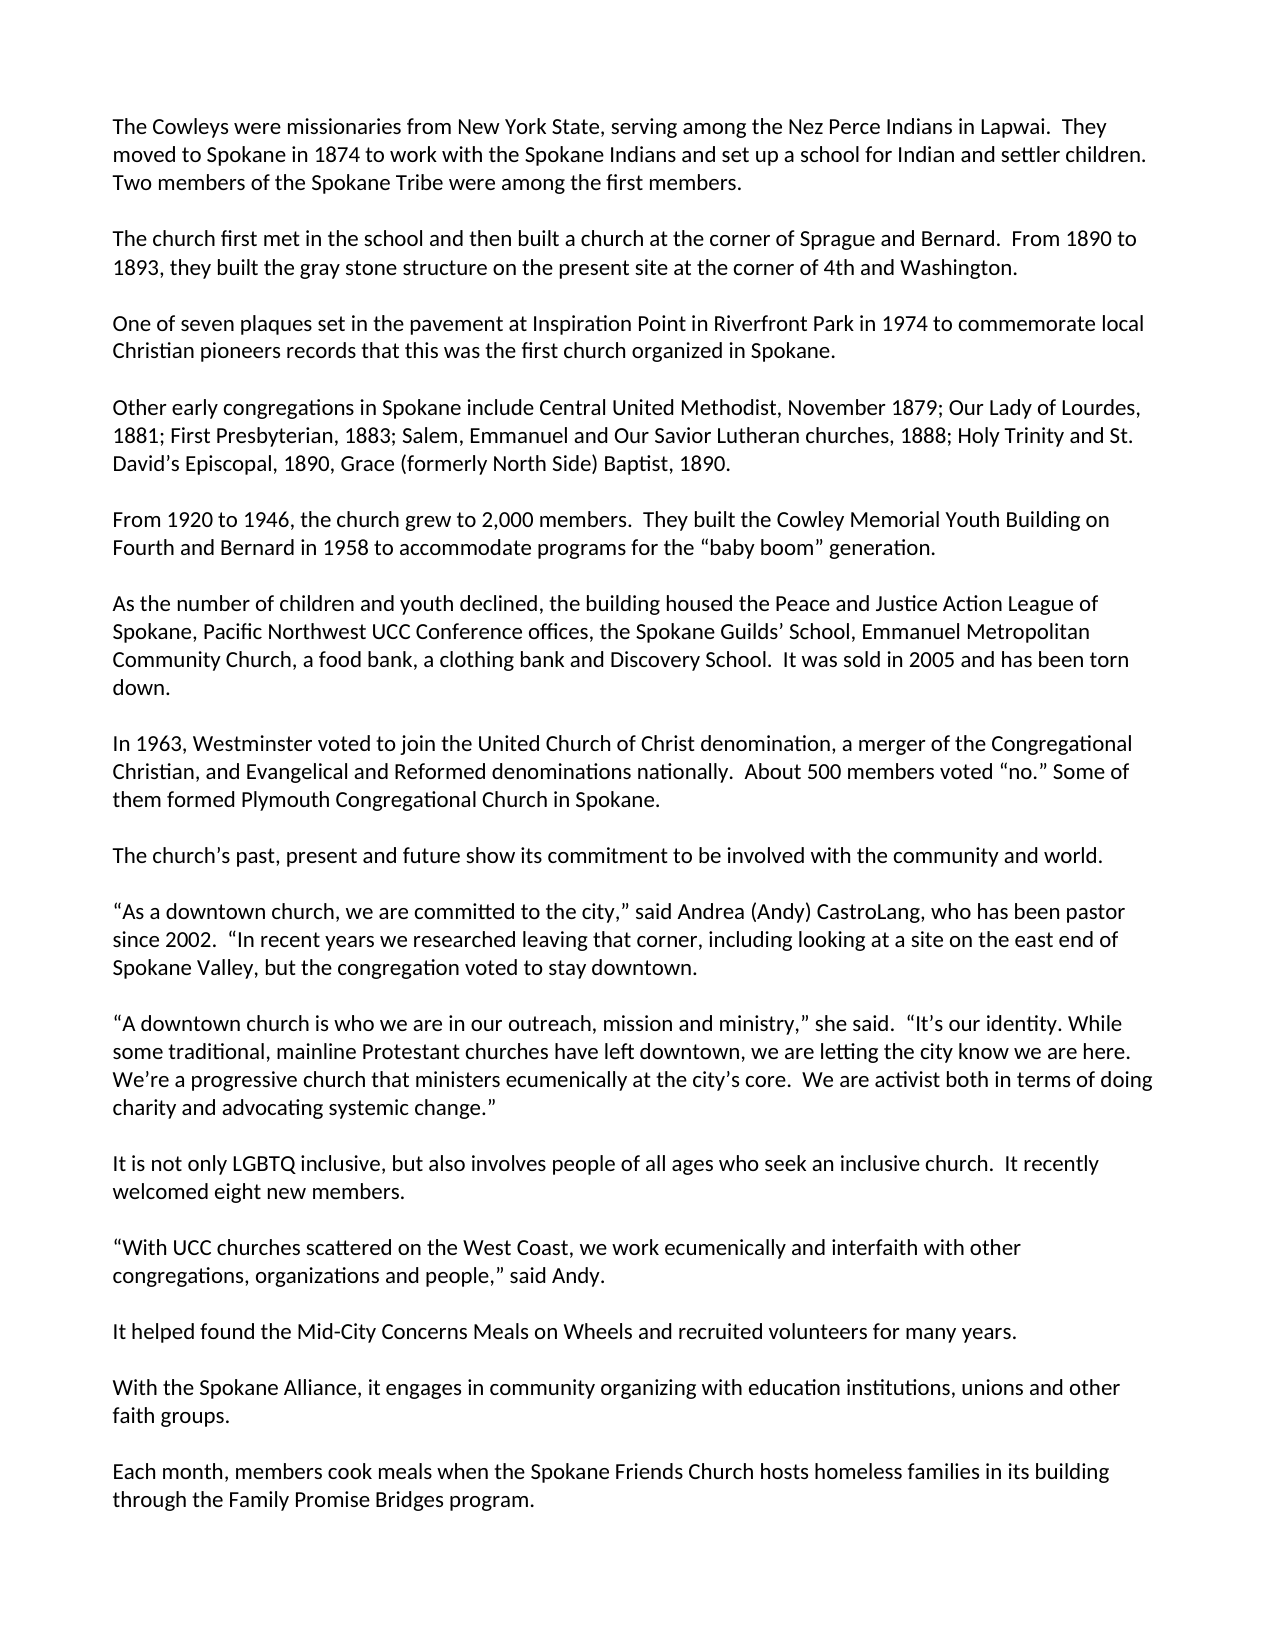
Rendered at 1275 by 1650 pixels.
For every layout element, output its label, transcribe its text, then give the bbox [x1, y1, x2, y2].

text The Cowleys were missionaries from New York State, serving among the Nez Perce Indians in Lapwai. They moved to Spokane in 1874 to work with the Spokane Indians and set up a school for Indian and settler children. Two members of the Spokane Tribe were among the first members. [112, 112, 1162, 197]
text “With UCC churches scattered on the West Coast, we work ecumenically and interfaith with other congregations, organizations and people,” said Andy. [112, 1233, 1162, 1289]
text Other early congregations in Spokane include Central United Methodist, November 1879; Our Lady of Lourdes, 1881; First Presbyterian, 1883; Salem, Emmanuel and Our Savior Lutheran churches, 1888; Holy Trinity and St. David’s Episcopal, 1890, Grace (formerly North Side) Baptist, 1890. [112, 393, 1162, 477]
text “As a downtown church, we are committed to the city,” said Andrea (Andy) CastroLang, who has been pastor since 2002. “In recent years we researched leaving that corner, including looking at a site on the east end of Spokane Valley, but the congregation voted to stay downtown. [112, 897, 1162, 981]
text In 1963, Westminster voted to join the United Church of Christ denomination, a merger of the Congregational Christian, and Evangelical and Reformed denominations nationally. About 500 members voted “no.” Some of them formed Plymouth Congregational Church in Spokane. [112, 729, 1162, 813]
text It is not only LGBTQ inclusive, but also involves people of all ages who seek an inclusive church. It recently welcomed eight new members. [112, 1149, 1162, 1205]
text As the number of children and youth declined, the building housed the Peace and Justice Action League of Spokane, Pacific Northwest UCC Conference offices, the Spokane Guilds’ School, Emmanuel Metropolitan Community Church, a food bank, a clothing bank and Discovery School. It was sold in 2005 and has been torn down. [112, 589, 1162, 701]
text With the Spokane Alliance, it engages in community organizing with education institutions, unions and other faith groups. [112, 1373, 1162, 1429]
text One of seven plaques set in the pavement at Inspiration Point in Riverfront Park in 1974 to commemorate local Christian pioneers records that this was the first church organized in Spokane. [112, 309, 1162, 365]
text Each month, members cook meals when the Spokane Friends Church hosts homeless families in its building through the Family Promise Bridges program. [112, 1457, 1162, 1513]
text It helped found the Mid-City Concerns Meals on Wheels and recruited volunteers for many years. [112, 1317, 1162, 1345]
text From 1920 to 1946, the church grew to 2,000 members. They built the Cowley Memorial Youth Building on Fourth and Bernard in 1958 to accommodate programs for the “baby boom” generation. [112, 505, 1162, 561]
text The church’s past, present and future show its commitment to be involved with the community and world. [112, 841, 1162, 869]
text “A downtown church is who we are in our outreach, mission and ministry,” she said. “It’s our identity. While some traditional, mainline Protestant churches have left downtown, we are letting the city know we are here. We’re a progressive church that ministers ecumenically at the city’s core. We are activist both in terms of doing charity and advocating systemic change.” [112, 1009, 1162, 1121]
text The church first met in the school and then built a church at the corner of Sprague and Bernard. From 1890 to 1893, they built the gray stone structure on the present site at the corner of 4th and Washington. [112, 224, 1162, 281]
